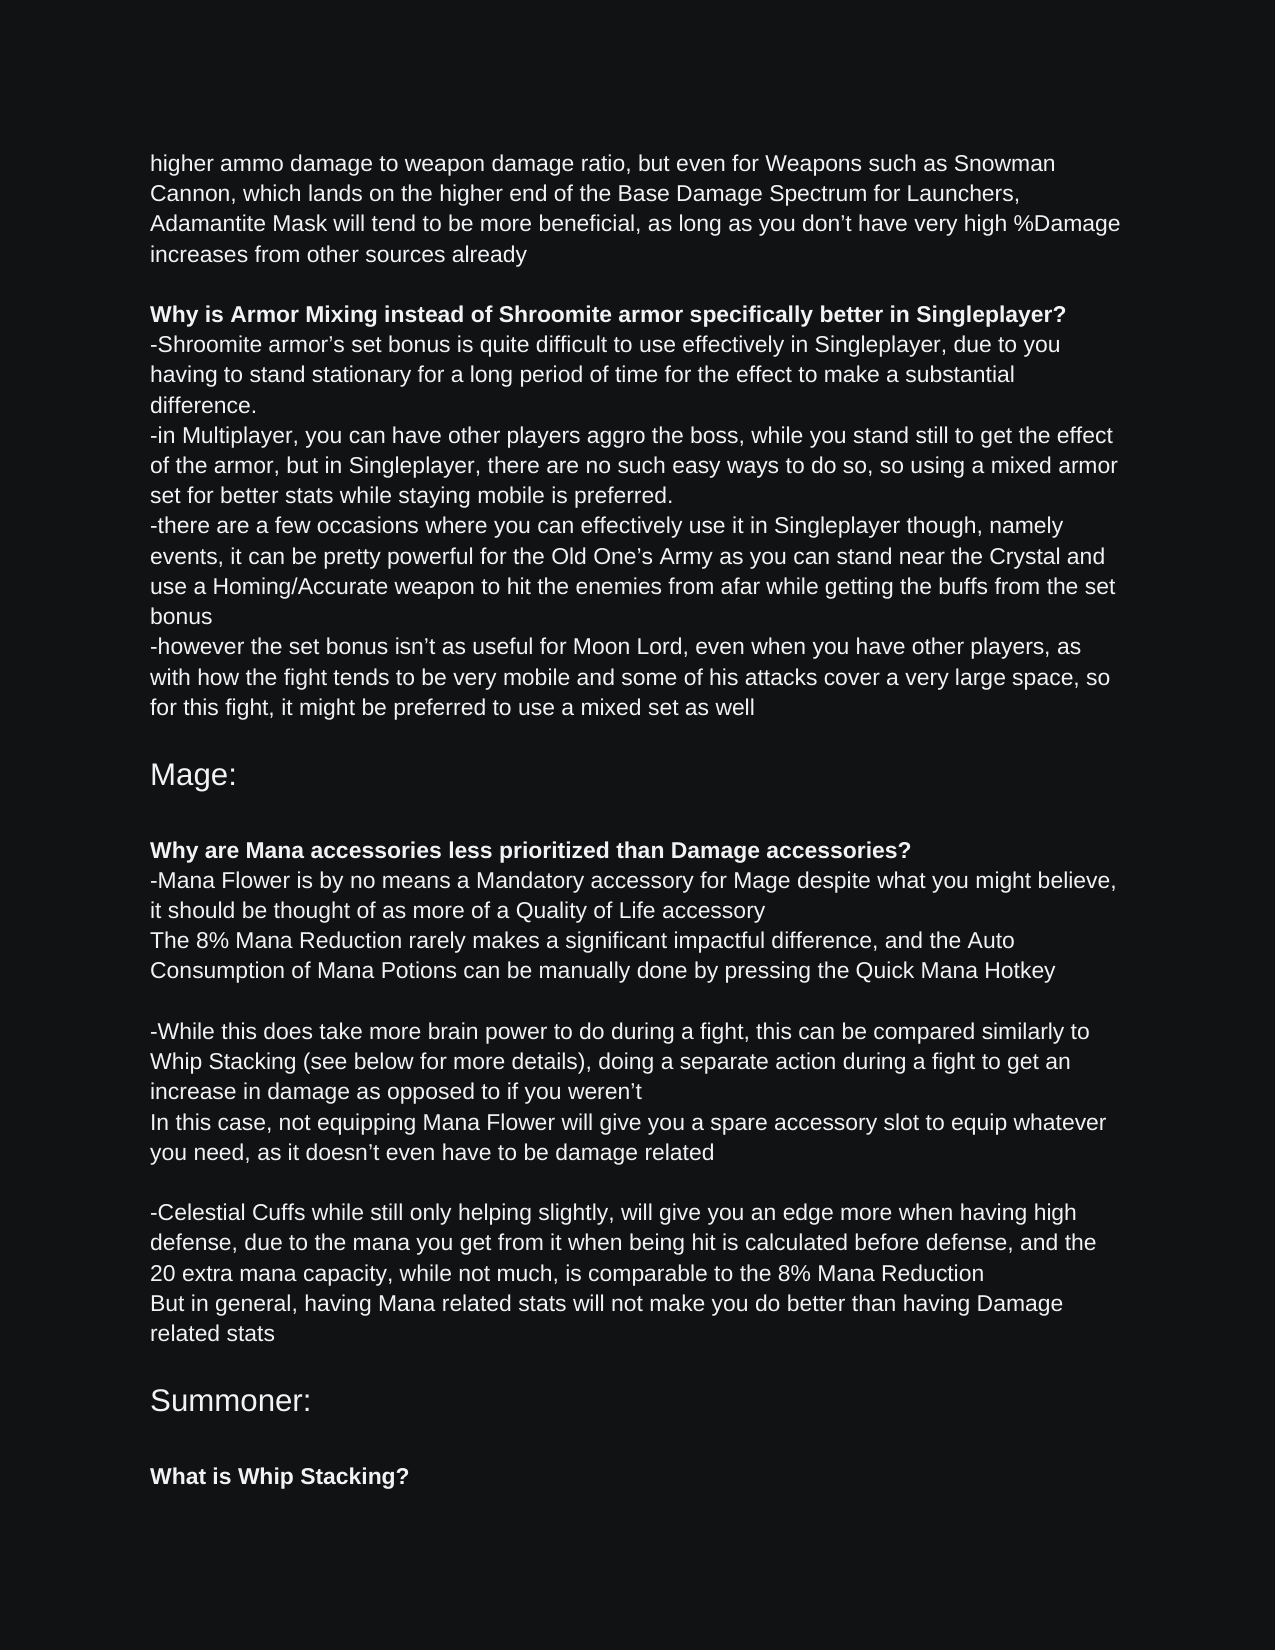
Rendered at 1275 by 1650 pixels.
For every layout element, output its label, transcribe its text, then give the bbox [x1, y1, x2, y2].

text -Mana Flower is by no means a Mandatory accessory for Mage despite what you might believe, it should be thought of as more of a Quality of Life accessory The 8% Mana Reduction rarely makes a significant impactful difference, and the Auto Consumption of Mana Potions can be manually done by pressing the Quick Mana Hotkey [150, 867, 1125, 1014]
text Mage: Why are Mana accessories less prioritized than Damage accessories? [150, 724, 1125, 863]
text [150, 1018, 1125, 1489]
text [150, 150, 1125, 720]
